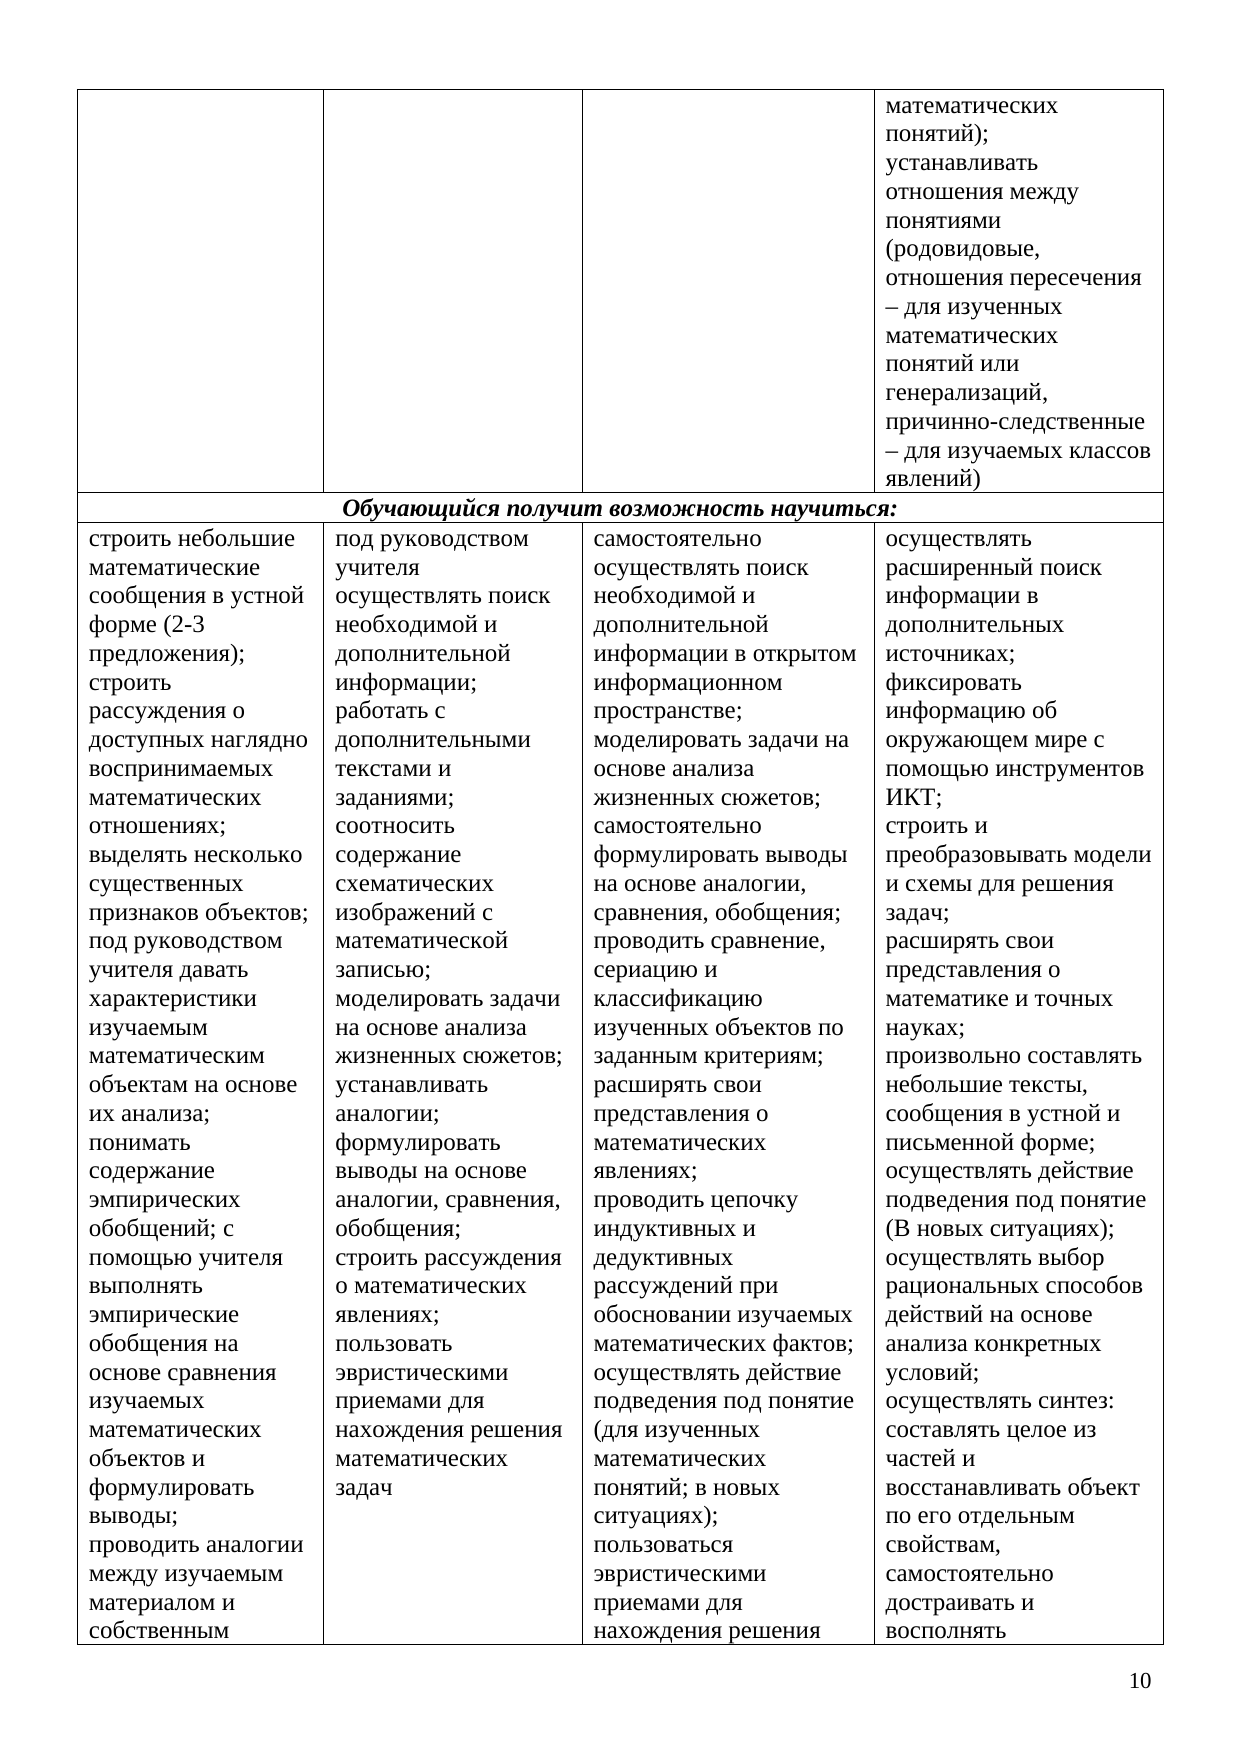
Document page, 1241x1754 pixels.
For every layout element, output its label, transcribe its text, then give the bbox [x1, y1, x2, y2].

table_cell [78, 90, 323, 492]
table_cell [324, 90, 582, 492]
table_cell Обучающийся получит возможность научиться: [78, 493, 1163, 522]
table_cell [78, 523, 323, 1644]
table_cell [583, 90, 874, 492]
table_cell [875, 523, 1163, 1644]
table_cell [583, 523, 874, 1644]
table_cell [875, 90, 1163, 492]
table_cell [324, 523, 582, 1644]
